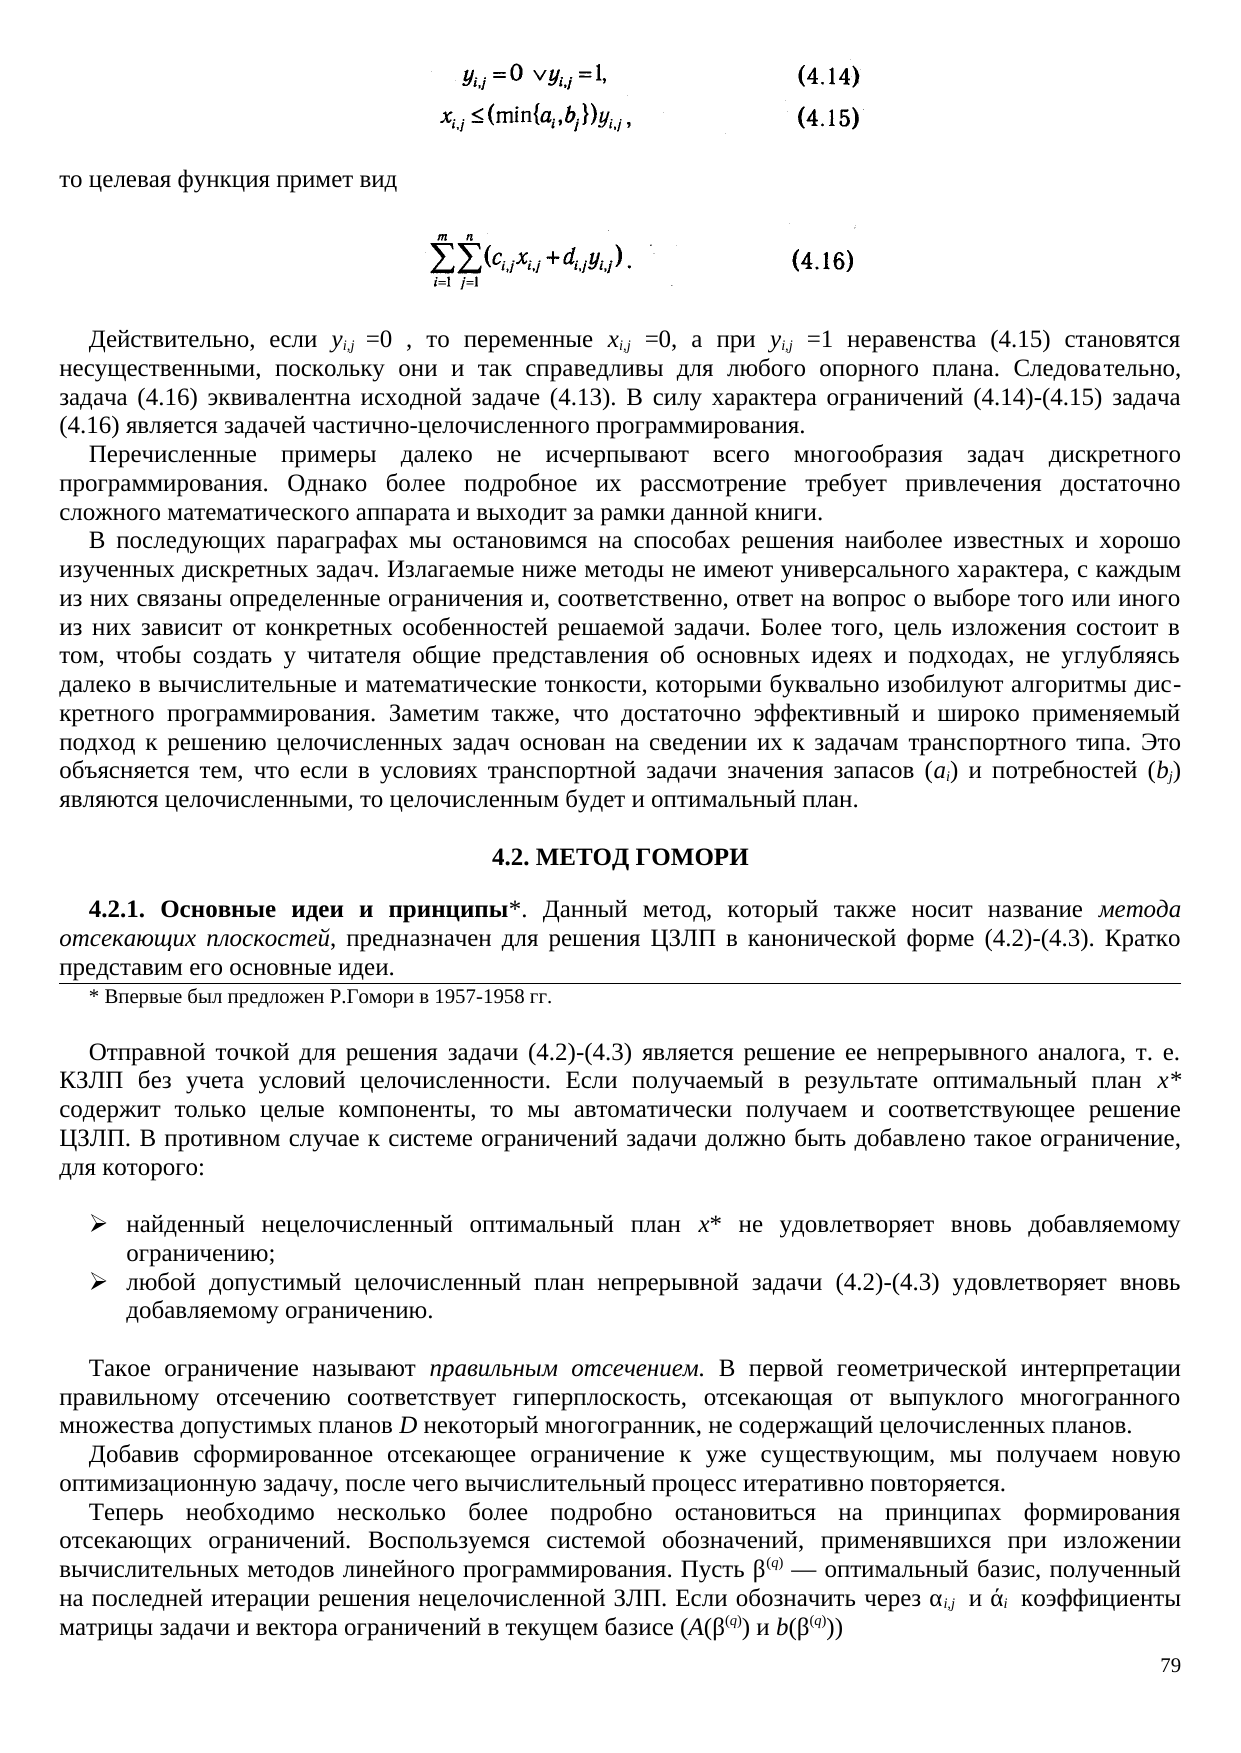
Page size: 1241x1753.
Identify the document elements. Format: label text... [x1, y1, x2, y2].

picture [413, 221, 856, 296]
text Такое ограничение называют правильным отсечением. В первой геометрической интерпретации правильному отсечению соответствует гиперплоскость, отсекающая от выпуклого многогранного множества допустимых планов D некоторый многогранник, не содержащий целочисленных планов. [59, 1353, 1181, 1439]
text В последующих параграфах мы остановимся на способах решения наиболее известных и хорошо изученных дискретных задач. Излагаемые ниже методы не имеют универсального характера, с каждым из них связаны определенные ограничения и, соответственно, ответ на вопрос о выборе того или иного из них зависит от конкретных особенностей решаемой задачи. Более того, цель изложения состоит в том, чтобы создать у читателя общие представления об основных идеях и подходах, не углубляясь далеко в вычислительные и математические тонкости, которыми буквально изобилуют алгоритмы дискретного программирования. Заметим также, что достаточно эффективный и широко применяемый подход к решению целочисленных задач основан на сведении их к задачам транспортного типа. Это объясняется тем, что если в условиях транспортной задачи значения запасов (аi) и потребностей (bj) являются целочисленными, то целочисленным будет и оптимальный план. [59, 526, 1181, 813]
text 4.2.1. Основные идеи и принципы*. Данный метод, который также носит название метода отсекающих плоскостей, предназначен для решения ЦЗЛП в канонической форме (4.2)-(4.3). Кратко представим его основные идеи. [59, 894, 1181, 983]
subtitle 4.2. МЕТОД ГОМОРИ [59, 842, 1181, 871]
text * Впервые был предложен Р.Гомори в 1957-1958 гг. [59, 984, 1181, 1008]
text Действительно, если уi,j =0 , то переменные хi,j =0, а при уi,j =1 неравенства (4.15) становятся несущественными, поскольку они и так справедливы для любого опорного плана. Следовательно, задача (4.16) эквивалентна исходной задаче (4.13). В силу характера ограничений (4.14)-(4.15) задача (4.16) является задачей частично-целочисленного программирования. [59, 324, 1181, 439]
text Теперь необходимо несколько более подробно остановиться на принципах формирования отсекающих ограничений. Воспользуемся системой обозначений, применявшихся при изложении вычислительных методов линейного программирования. Пусть β(q) — оптимальный базис, полученный на последней итерации решения нецелочисленной ЗЛП. Если обозначить через αi,j и άi коэффициенты матрицы задачи и вектора ограничений в текущем базисе (A(β(q)) и b(β(q))) [59, 1497, 1181, 1641]
text Добавив сформированное отсекающее ограничение к уже существующим, мы получаем новую оптимизационную задачу, после чего вычислительный процесс итеративно повторяется. [59, 1439, 1181, 1497]
picture [406, 58, 864, 136]
text то целевая функция примет вид [59, 164, 1181, 193]
text Перечисленные примеры далеко не исчерпывают всего многообразия задач дискретного программирования. Однако более подробное их рассмотрение требует привлечения достаточно сложного математического аппарата и выходит за рамки данной книги. [59, 439, 1181, 526]
list любой допустимый целочисленный план непрерывной задачи (4.2)-(4.3) удовлетворяет вновь добавляемому ограничению. [89, 1267, 1181, 1324]
list найденный нецелочисленный оптимальный план х* не удовлетворяет вновь добавляемому ограничению; [89, 1209, 1181, 1267]
text Отправной точкой для решения задачи (4.2)-(4.3) является решение ее непрерывного аналога, т. е. КЗЛП без учета условий целочисленности. Если получаемый в результате оптимальный план х* содержит только целые компоненты, то мы автоматически получаем и соответствующее решение ЦЗЛП. В противном случае к системе ограничений задачи должно быть добавлено такое ограничение, для которого: [59, 1037, 1181, 1181]
